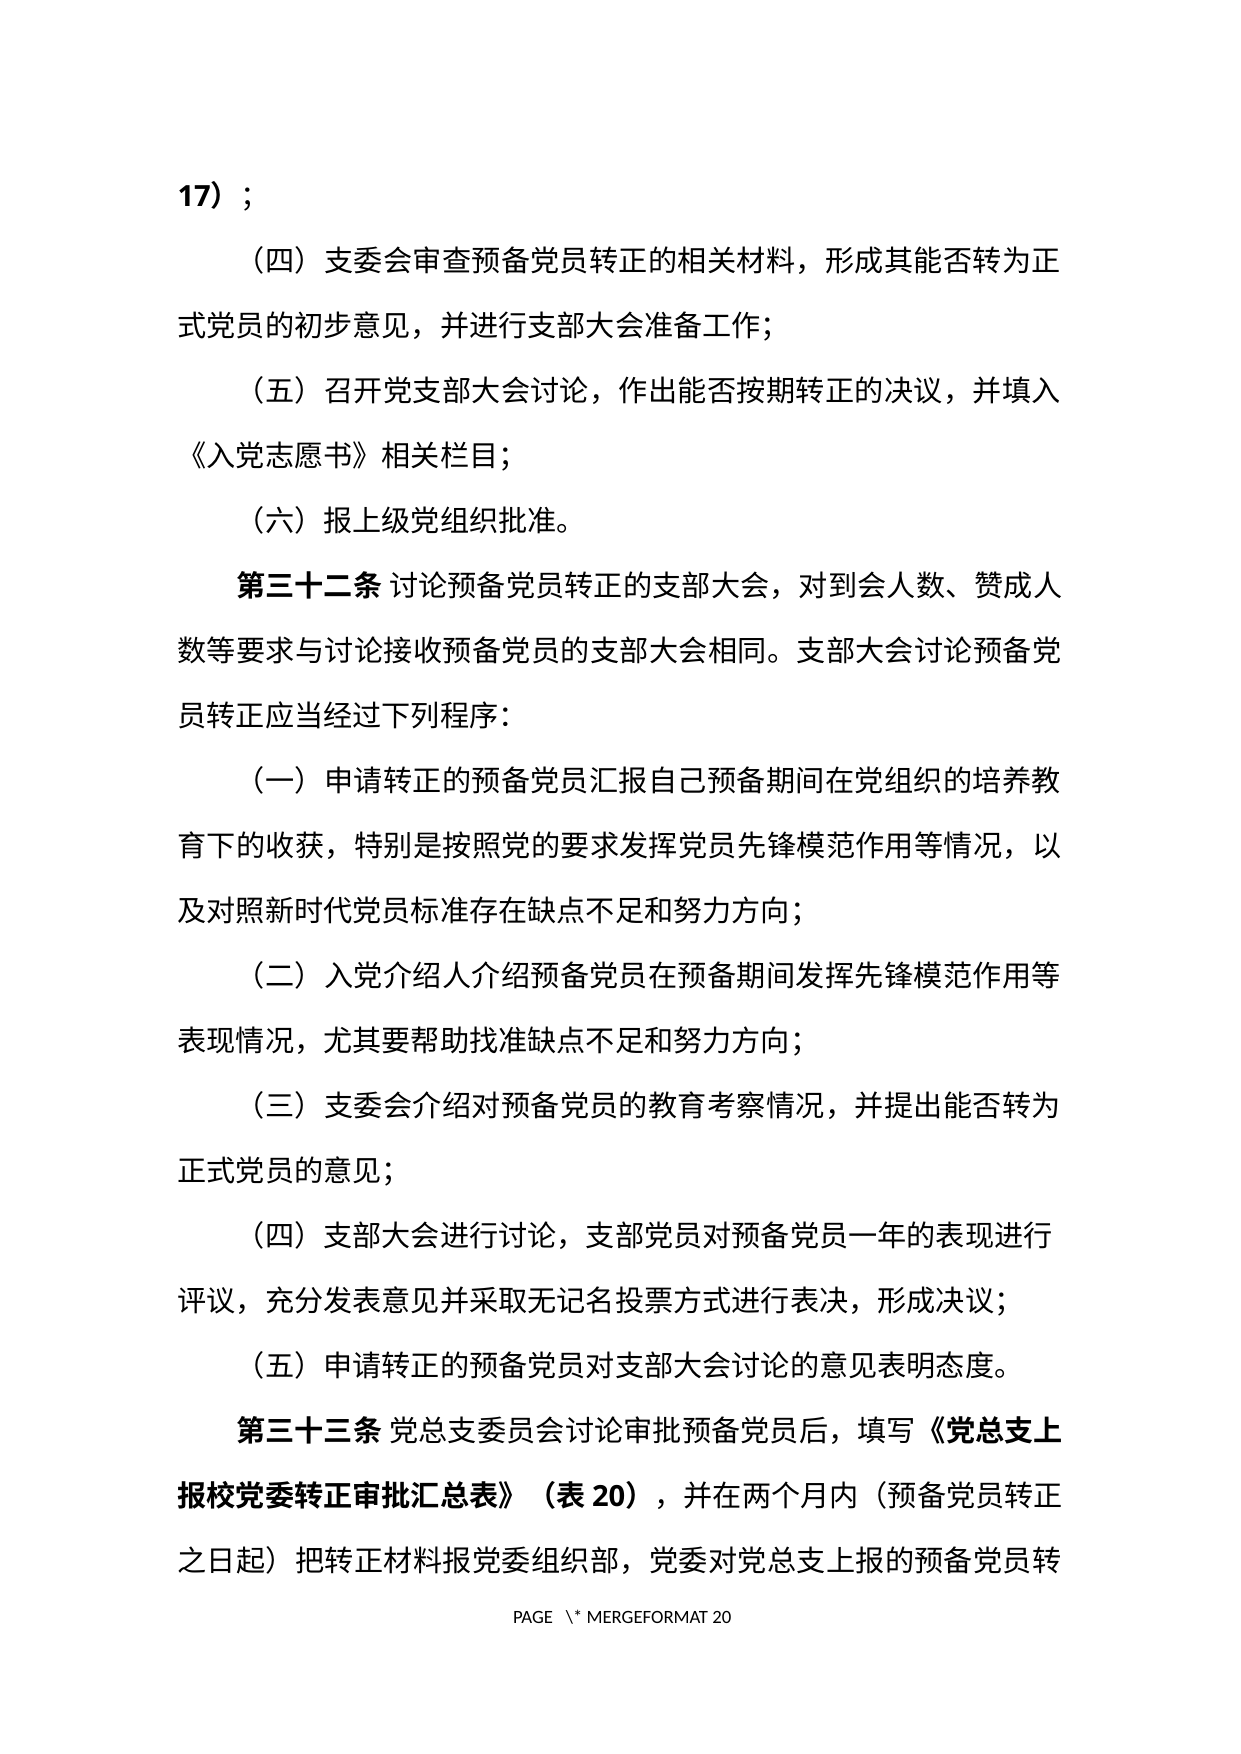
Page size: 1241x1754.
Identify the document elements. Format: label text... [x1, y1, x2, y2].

text （三）支委会介绍对预备党员的教育考察情况，并提出能否转为正式党员的意见； [177, 1071, 1063, 1201]
text （二）入党介绍人介绍预备党员在预备期间发挥先锋模范作用等表现情况，尤其要帮助找准缺点不足和努力方向； [177, 941, 1063, 1071]
text （五）召开党支部大会讨论，作出能否按期转正的决议，并填入《入党志愿书》相关栏目； [177, 356, 1063, 486]
text （四）支委会审查预备党员转正的相关材料，形成其能否转为正式党员的初步意见，并进行支部大会准备工作； [177, 226, 1063, 356]
text （六）报上级党组织批准。 [177, 486, 1063, 551]
text （一）申请转正的预备党员汇报自己预备期间在党组织的培养教育下的收获，特别是按照党的要求发挥党员先锋模范作用等情况，以及对照新时代党员标准存在缺点不足和努力方向； [177, 746, 1063, 941]
text （四）支部大会进行讨论，支部党员对预备党员一年的表现进行评议，充分发表意见并采取无记名投票方式进行表决，形成决议； [177, 1201, 1063, 1331]
text 第三十二条 讨论预备党员转正的支部大会，对到会人数、赞成人数等要求与讨论接收预备党员的支部大会相同。支部大会讨论预备党员转正应当经过下列程序： [177, 551, 1063, 746]
text （五）申请转正的预备党员对支部大会讨论的意见表明态度。 [177, 1331, 1063, 1396]
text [177, 1396, 1063, 1591]
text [177, 161, 1063, 226]
